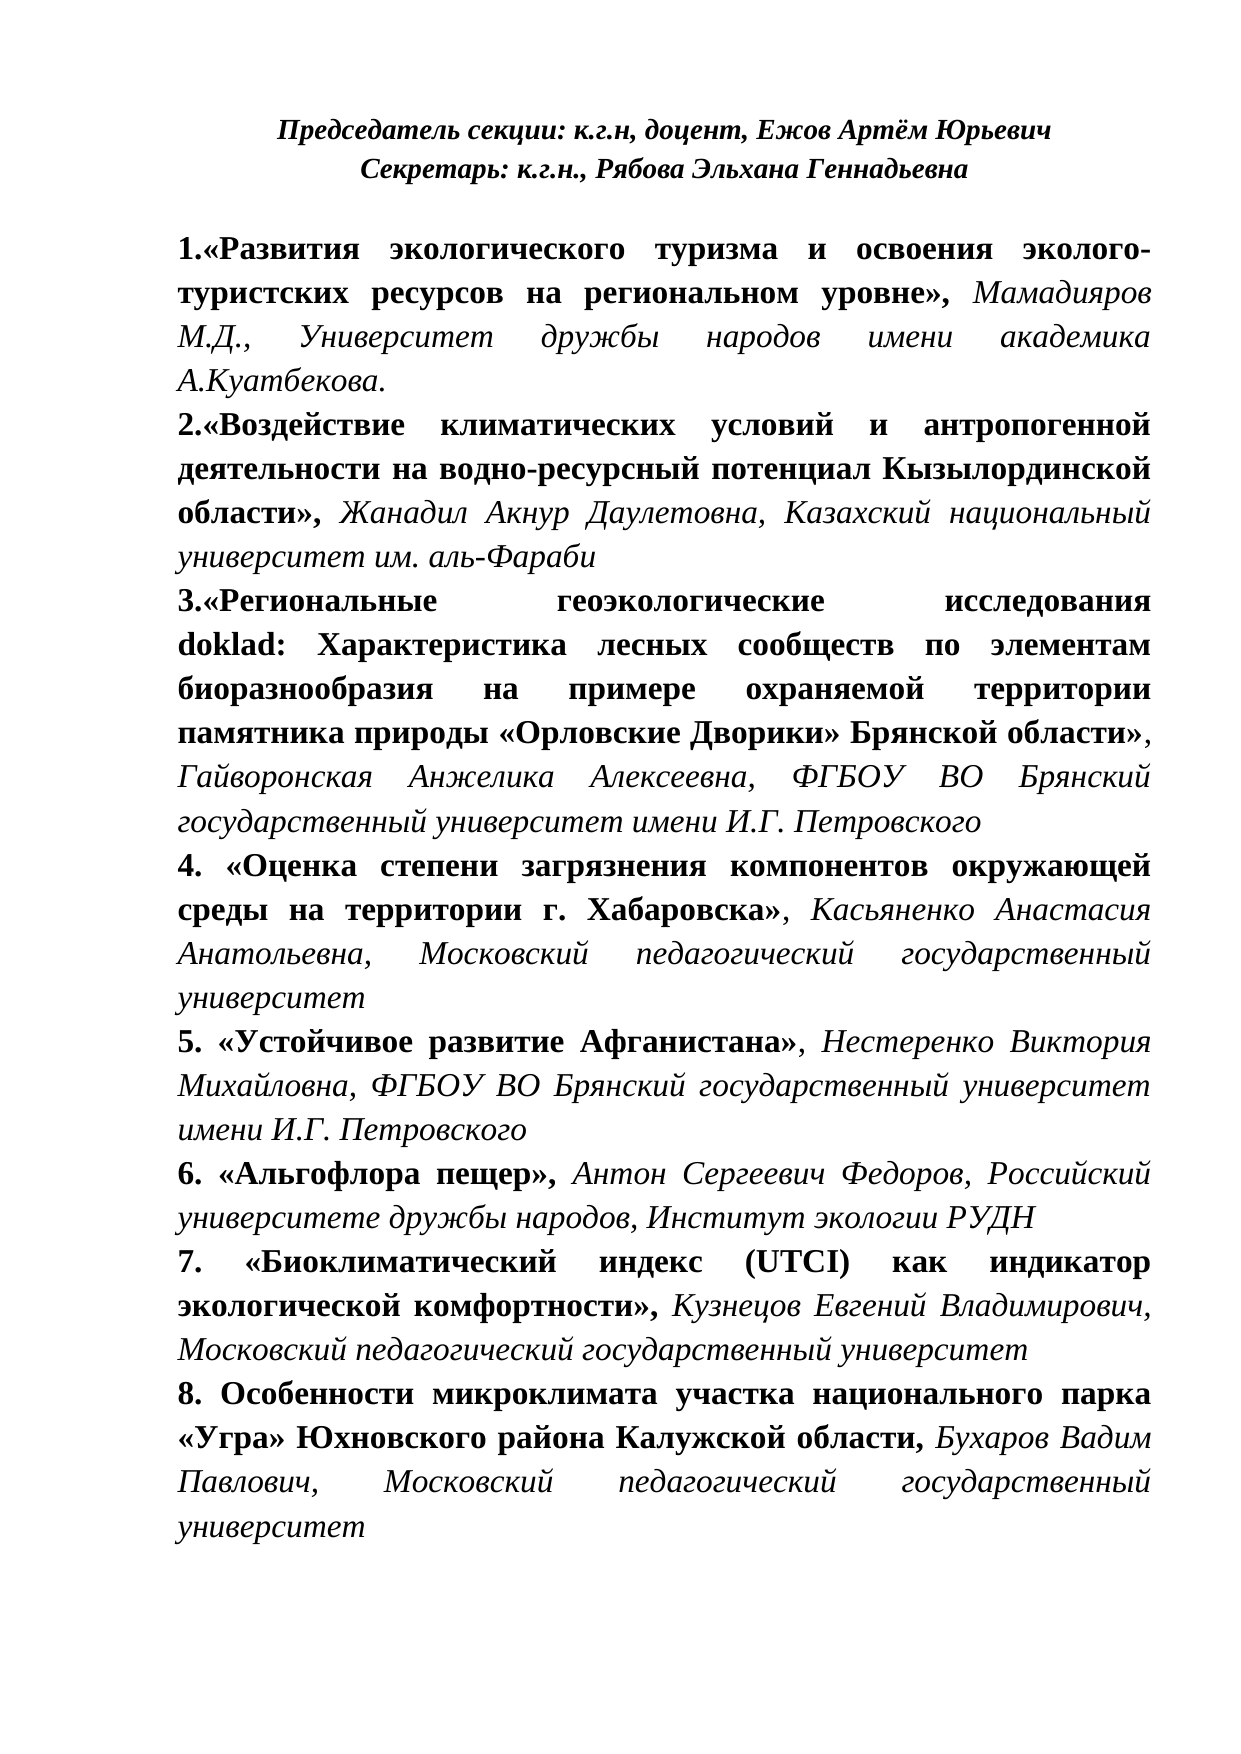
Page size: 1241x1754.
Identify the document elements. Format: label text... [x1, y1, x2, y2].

list 1.«Развития экологического туризма и освоения эколого-туристских ресурсов на региональном уровне», Мамадияров М.Д., Университет дружбы народов имени академика А.Куатбекова. [177, 228, 1152, 398]
text 7. «Биоклиматический индекс (UTCI) как индикатор экологической комфортности», Кузнецов Евгений Владимирович, Московский педагогический государственный университет [177, 1241, 1152, 1368]
text 8. Особенности микроклимата участка национального парка «Угра» Юхновского района Калужской области, Бухаров Вадим Павлович, Московский педагогический государственный университет [177, 1374, 1152, 1544]
text 3.«Региональные геоэкологические исследования doklad: Характеристика лесных сообществ по элементам биоразнообразия на примере охраняемой территории памятника природы «Орловские Дворики» Брянской области», Гайворонская Анжелика Алексеевна, ФГБОУ ВО Брянский государственный университет имени И.Г. Петровского [177, 581, 1152, 839]
text Секретарь: к.г.н., Рябова Эльхана Геннадьевна [177, 151, 1152, 184]
text 2.«Воздействие климатических условий и антропогенной деятельности на водно-ресурсный потенциал Кызылординской области», Жанадил Акнур Даулетовна, Казахский национальный университет им. аль-Фараби [177, 404, 1152, 575]
text 6. «Альгофлора пещер», Антон Сергеевич Федоров, Российский университете дружбы народов, Институт экологии РУДН [177, 1153, 1152, 1236]
text 4. «Оценка степени загрязнения компонентов окружающей среды на территории г. Хабаровска», Касьяненко Анастасия Анатольевна, Московский педагогический государственный университет [177, 845, 1152, 1015]
text 5. «Устойчивое развитие Афганистана», Нестеренко Виктория Михайловна, ФГБОУ ВО Брянский государственный университет имени И.Г. Петровского [177, 1021, 1152, 1148]
text Председатель секции: к.г.н, доцент, Ежов Артём Юрьевич [177, 112, 1152, 146]
